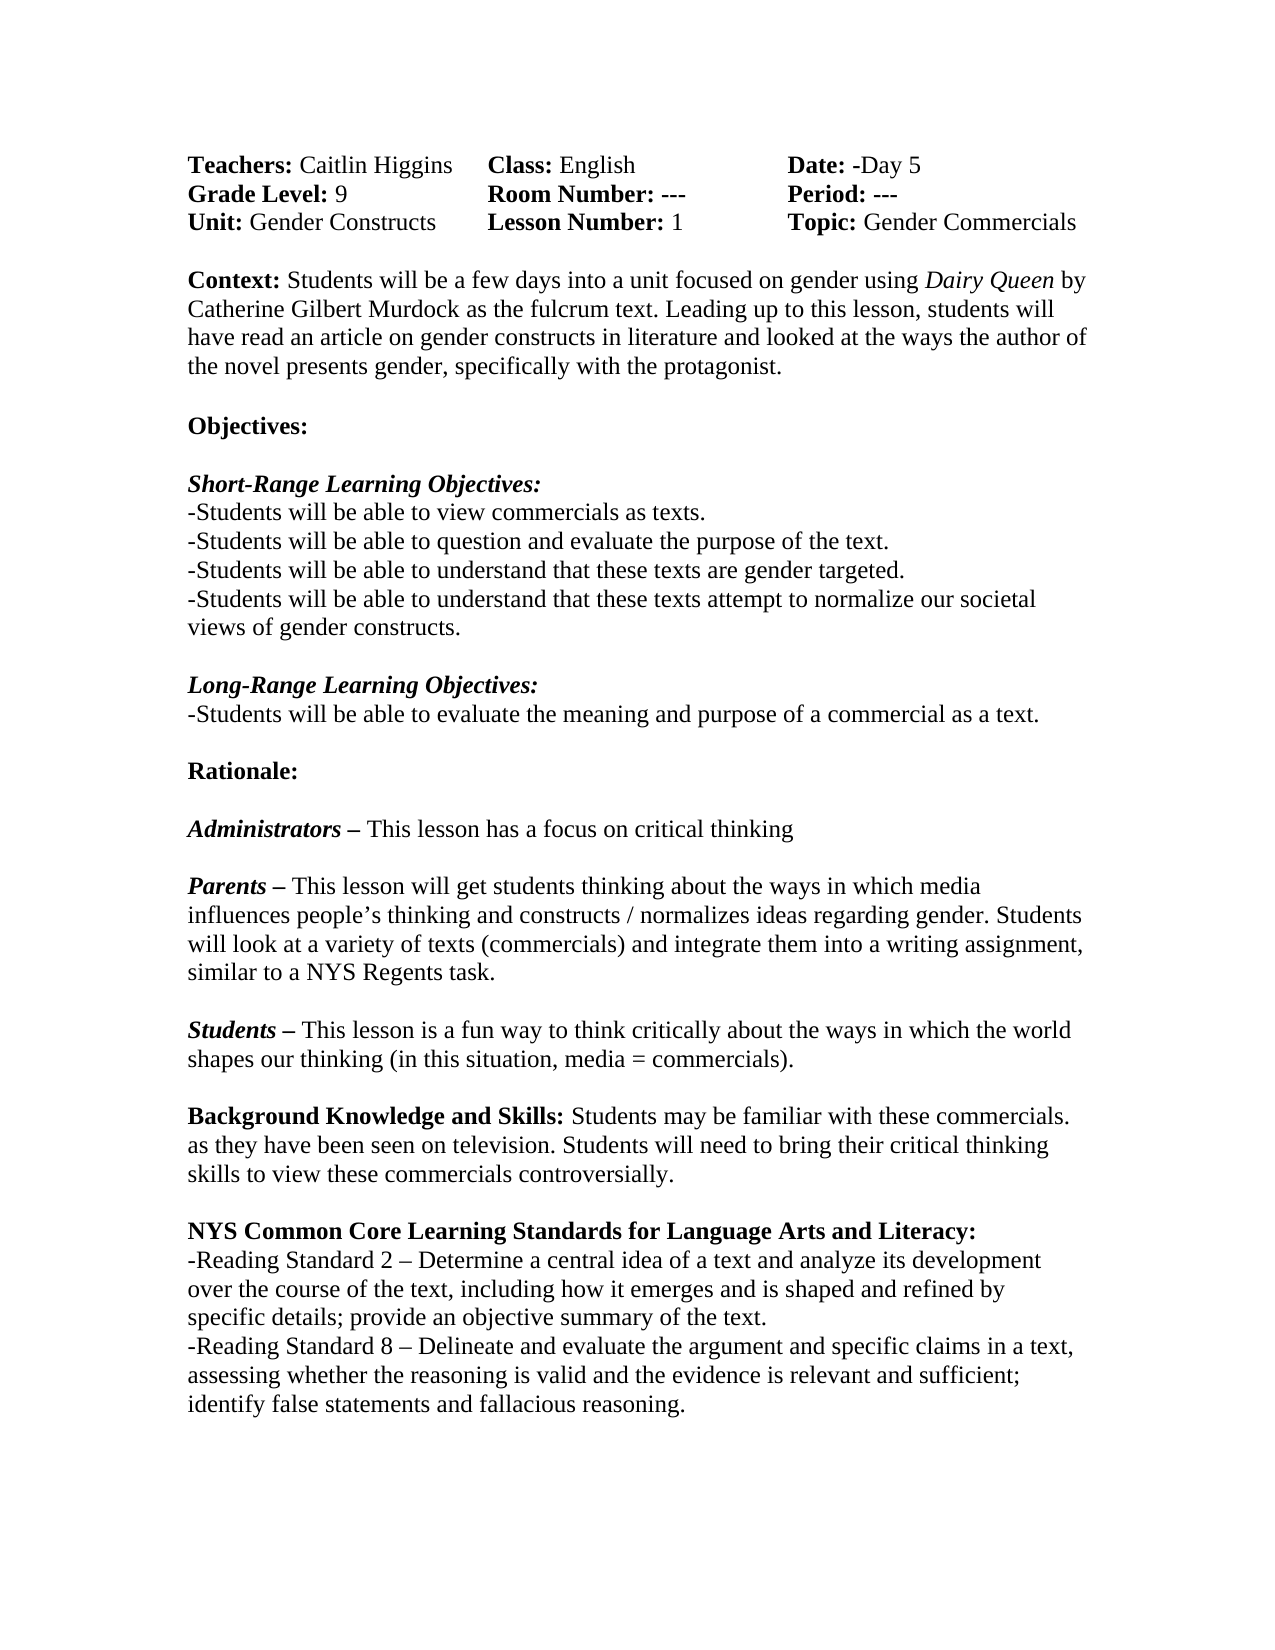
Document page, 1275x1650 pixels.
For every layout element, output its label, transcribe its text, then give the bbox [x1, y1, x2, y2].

text -Reading Standard 2 – Determine a central idea of a text and analyze its development over the course of the text, including how it emerges and is shaped and refined by specific details; provide an objective summary of the text. [187, 1245, 1087, 1331]
text Background Knowledge and Skills: Students may be familiar with these commercials. as they have been seen on television. Students will need to bring their critical thinking skills to view these commercials controversially. [187, 1101, 1087, 1187]
text NYS Common Core Learning Standards for Language Arts and Literacy: [187, 1216, 1087, 1245]
text Administrators – This lesson has a focus on critical thinking [187, 814, 1087, 842]
text -Students will be able to view commercials as texts. [187, 497, 1087, 526]
text -Reading Standard 8 – Delineate and evaluate the argument and specific claims in a text, assessing whether the reasoning is valid and the evidence is relevant and sufficient; identify false statements and fallacious reasoning. [187, 1331, 1087, 1417]
text -Students will be able to evaluate the meaning and purpose of a commercial as a text. [187, 699, 1087, 727]
text Rationale: [187, 756, 1087, 785]
text Long-Range Learning Objectives: [187, 670, 1087, 699]
text Unit: Gender Constructs Lesson Number: 1 Topic: Gender Commercials [187, 207, 1087, 236]
text -Students will be able to understand that these texts attempt to normalize our societal views of gender constructs. [187, 584, 1087, 641]
text Students – This lesson is a fun way to think critically about the ways in which the world shapes our thinking (in this situation, media = commercials). [187, 1015, 1087, 1072]
text -Students will be able to understand that these texts are gender targeted. [187, 555, 1087, 584]
text Objectives: [187, 411, 1087, 440]
text -Students will be able to question and evaluate the purpose of the text. [187, 526, 1087, 555]
text Context: Students will be a few days into a unit focused on gender using Dairy Queen by Catherine Gilbert Murdock as the fulcrum text. Leading up to this lesson, students will have read an article on gender constructs in literature and looked at the ways the author of the novel presents gender, specifically with the protagonist. [187, 265, 1087, 380]
text Teachers: Caitlin Higgins Class: English Date: -Day 5 [187, 150, 1087, 179]
text Grade Level: 9 Room Number: --- Period: --- [187, 179, 1087, 207]
text Short-Range Learning Objectives: [187, 469, 1087, 497]
text Parents – This lesson will get students thinking about the ways in which media influences people’s thinking and constructs / normalizes ideas regarding gender. Students will look at a variety of texts (commercials) and integrate them into a writing assignment, similar to a NYS Regents task. [187, 871, 1087, 986]
